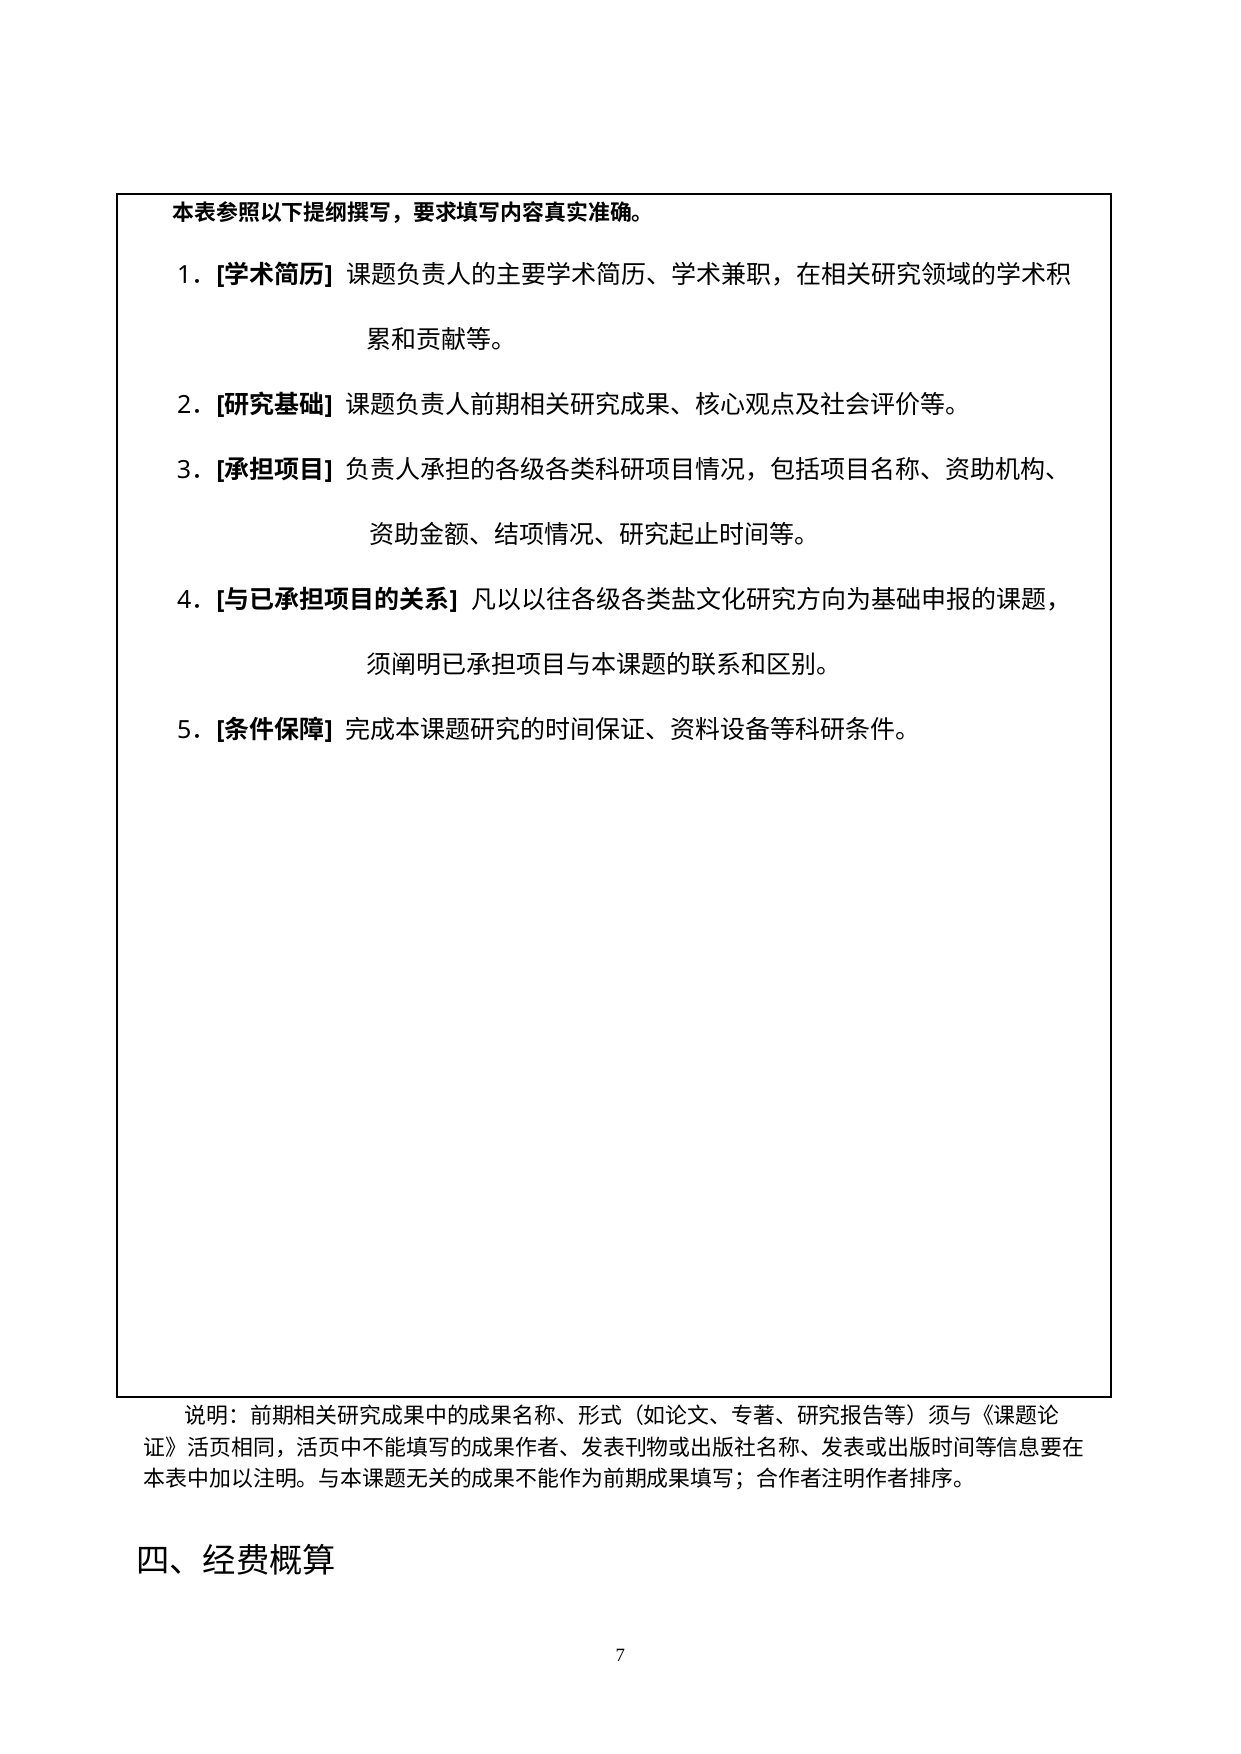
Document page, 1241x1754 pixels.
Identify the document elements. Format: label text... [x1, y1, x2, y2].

text 四、经费概算 [136, 1525, 1104, 1590]
table_header 本表参照以下提纲撰写，要求填写内容真实准确。 1．[学术简历] 课题负责人的主要学术简历、学术兼职，在相关研究领域的学术积累和贡献等。 2．[研究基础] 课题负责人前期相关研究成果、核心观点及社会评价等。 3．[承担项目] 负责人承担的各级各类科研项目情况，包括项目名称、资助机构、资助金额、结项情况、研究起止时间等。 4．[与已承担项目的关系] 凡以以往各级各类盐文化研究方向为基础申报的课题，须阐明已承担项目与本课题的联系和区别。 5．[条件保障] 完成本课题研究的时间保证、资料设备等科研条件。 [118, 195, 1110, 1396]
text 说明：前期相关研究成果中的成果名称、形式（如论文、专著、研究报告等）须与《课题论证》活页相同，活页中不能填写的成果作者、发表刊物或出版社名称、发表或出版时间等信息要在本表中加以注明。与本课题无关的成果不能作为前期成果填写；合作者注明作者排序。 [143, 1398, 1097, 1493]
